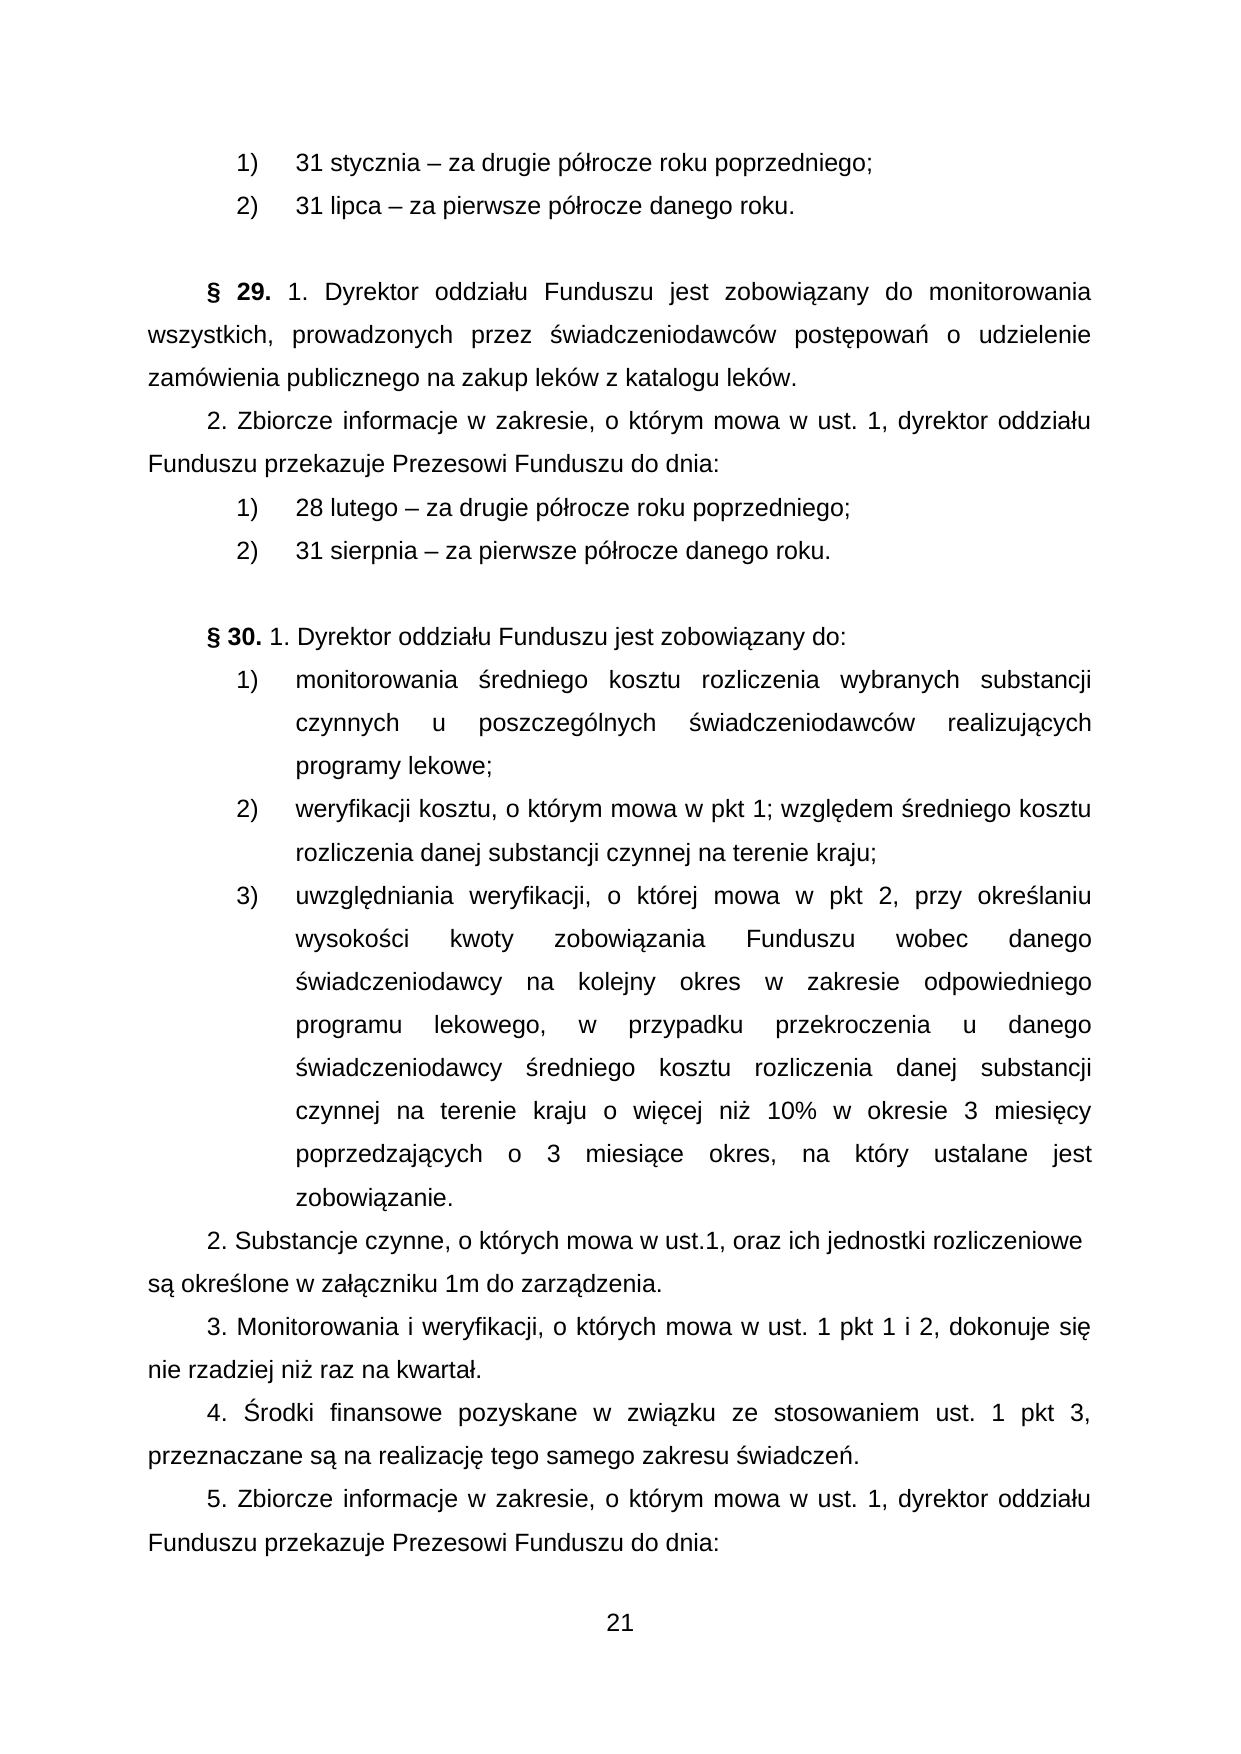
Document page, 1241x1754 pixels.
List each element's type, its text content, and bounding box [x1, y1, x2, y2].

list 31 stycznia – za drugie półrocze roku poprzedniego; [236, 148, 1093, 176]
text § 29. 1. Dyrektor oddziału Funduszu jest zobowiązany do monitorowania wszystkich, prowadzonych przez świadczeniodawców postępowań o udzielenie zamówienia publicznego na zakup leków z katalogu leków. [148, 277, 1093, 392]
text § 30. 1. Dyrektor oddziału Funduszu jest zobowiązany do: [148, 622, 1093, 651]
text 3. Monitorowania i weryfikacji, o których mowa w ust. 1 pkt 1 i 2, dokonuje się nie rzadziej niż raz na kwartał. [148, 1312, 1093, 1384]
list 28 lutego – za drugie półrocze roku poprzedniego; [236, 493, 1093, 521]
list weryfikacji kosztu, o którym mowa w pkt 1; względem średniego kosztu rozliczenia danej substancji czynnej na terenie kraju; [236, 794, 1093, 866]
list 31 lipca – za pierwsze półrocze danego roku. [236, 191, 1093, 219]
text 4. Środki finansowe pozyskane w związku ze stosowaniem ust. 1 pkt 3, przeznaczane są na realizację tego samego zakresu świadczeń. [148, 1398, 1093, 1470]
text 5. Zbiorcze informacje w zakresie, o którym mowa w ust. 1, dyrektor oddziału Funduszu przekazuje Prezesowi Funduszu do dnia: [148, 1484, 1093, 1556]
list uwzględniania weryfikacji, o której mowa w pkt 2, przy określaniu wysokości kwoty zobowiązania Funduszu wobec danego świadczeniodawcy na kolejny okres w zakresie odpowiedniego programu lekowego, w przypadku przekroczenia u danego świadczeniodawcy średniego kosztu rozliczenia danej substancji czynnej na terenie kraju o więcej niż 10% w okresie 3 miesięcy poprzedzających o 3 miesiące okres, na który ustalane jest zobowiązanie. [236, 881, 1093, 1211]
text 2. Zbiorcze informacje w zakresie, o którym mowa w ust. 1, dyrektor oddziału Funduszu przekazuje Prezesowi Funduszu do dnia: [148, 406, 1093, 478]
list monitorowania średniego kosztu rozliczenia wybranych substancji czynnych u poszczególnych świadczeniodawców realizujących programy lekowe; [236, 665, 1093, 780]
text 2. Substancje czynne, o których mowa w ust.1, oraz ich jednostki rozliczeniowe są określone w załączniku 1m do zarządzenia. [148, 1226, 1093, 1298]
list 31 sierpnia – za pierwsze półrocze danego roku. [236, 536, 1093, 564]
